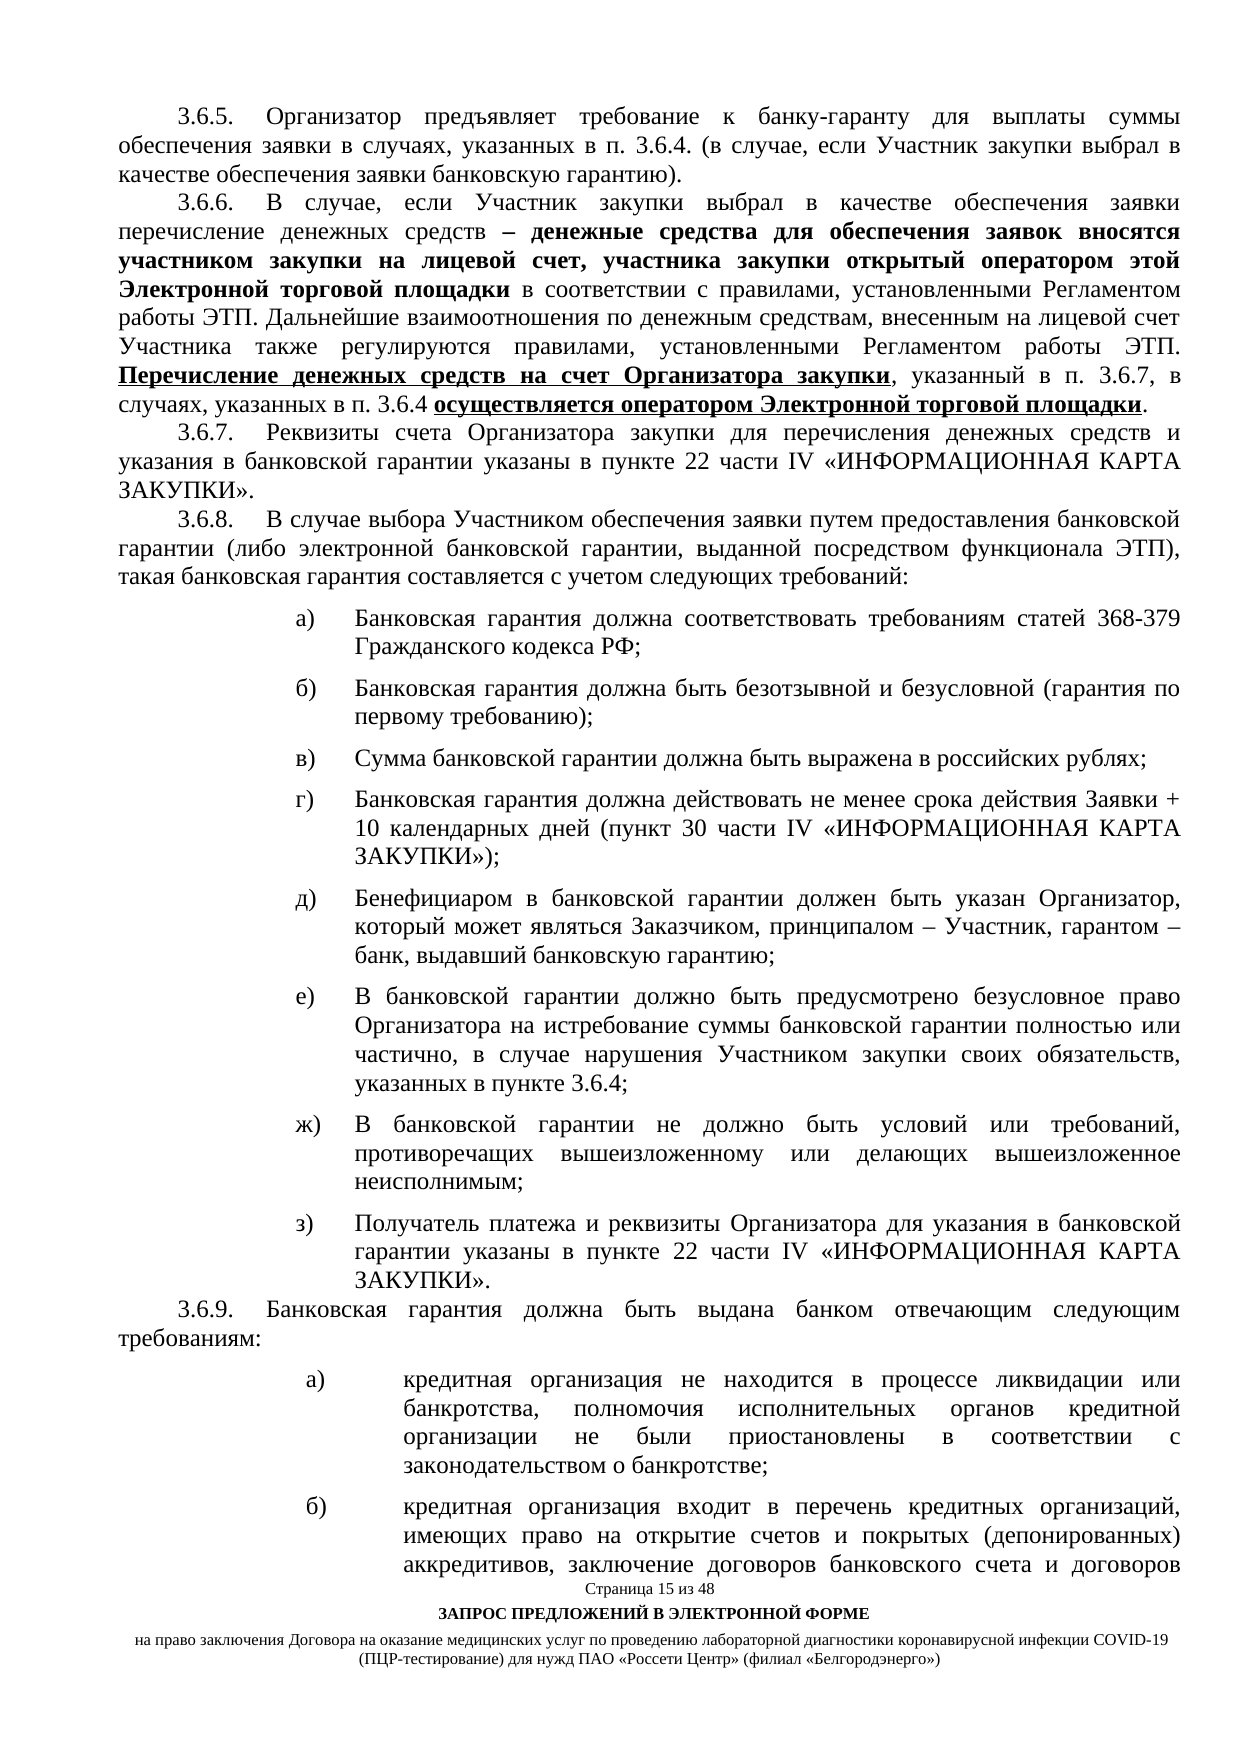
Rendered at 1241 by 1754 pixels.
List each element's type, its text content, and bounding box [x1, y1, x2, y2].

subtitle Реквизиты счета Организатора закупки для перечисления денежных средств и указания в банковской гарантии указаны в пункте 22 части IV «ИНФОРМАЦИОННАЯ КАРТА ЗАКУПКИ». [118, 417, 1181, 504]
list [306, 1491, 1181, 1578]
list Банковская гарантия должна соответствовать требованиям статей 368-379 Гражданского кодекса РФ; [295, 603, 1181, 660]
list Получатель платежа и реквизиты Организатора для указания в банковской гарантии указаны в пункте 22 части IV «ИНФОРМАЦИОННАЯ КАРТА ЗАКУПКИ». [295, 1208, 1181, 1294]
list Сумма банковской гарантии должна быть выражена в российских рублях; [295, 743, 1181, 771]
subtitle Банковская гарантия должна быть выдана банком отвечающим следующим требованиям: [118, 1294, 1181, 1351]
list Банковская гарантия должна быть безотзывной и безусловной (гарантия по первому требованию); [295, 673, 1181, 730]
list В банковской гарантии не должно быть условий или требований, противоречащих вышеизложенному или делающих вышеизложенное неисполнимым; [295, 1109, 1181, 1195]
subtitle В случае выбора Участником обеспечения заявки путем предоставления банковской гарантии (либо электронной банковской гарантии, выданной посредством функционала ЭТП), такая банковская гарантия составляется с учетом следующих требований: [118, 504, 1181, 590]
subtitle В случае, если Участник закупки выбрал в качестве обеспечения заявки перечисление денежных средств – денежные средства для обеспечения заявок вносятся участником закупки на лицевой счет, участника закупки открытый оператором этой Электронной торговой площадки в соответствии с правилами, установленными Регламентом работы ЭТП. Дальнейшие взаимоотношения по денежным средствам, внесенным на лицевой счет Участника также регулируются правилами, установленными Регламентом работы ЭТП. Перечисление денежных средств на счет Организатора закупки, указанный в п. 3.6.7, в случаях, указанных в п. 3.6.4 осуществляется оператором Электронной торговой площадки. [118, 187, 1181, 417]
list В банковской гарантии должно быть предусмотрено безусловное право Организатора на истребование суммы банковской гарантии полностью или частично, в случае нарушения Участником закупки своих обязательств, указанных в пункте 3.6.4; [295, 981, 1181, 1096]
list Бенефициаром в банковской гарантии должен быть указан Организатор, который может являться Заказчиком, принципалом – Участник, гарантом – банк, выдавший банковскую гарантию; [295, 883, 1181, 969]
list кредитная организация не находится в процессе ликвидации или банкротства, полномочия исполнительных органов кредитной организации не были приостановлены в соответствии с законодательством о банкротстве; [306, 1364, 1181, 1479]
subtitle Организатор предъявляет требование к банку-гаранту для выплаты суммы обеспечения заявки в случаях, указанных в п. 3.6.4. (в случае, если Участник закупки выбрал в качестве обеспечения заявки банковскую гарантию). [118, 101, 1181, 187]
list Банковская гарантия должна действовать не менее срока действия Заявки + 10 календарных дней (пункт 30 части IV «ИНФОРМАЦИОННАЯ КАРТА ЗАКУПКИ»); [295, 784, 1181, 870]
